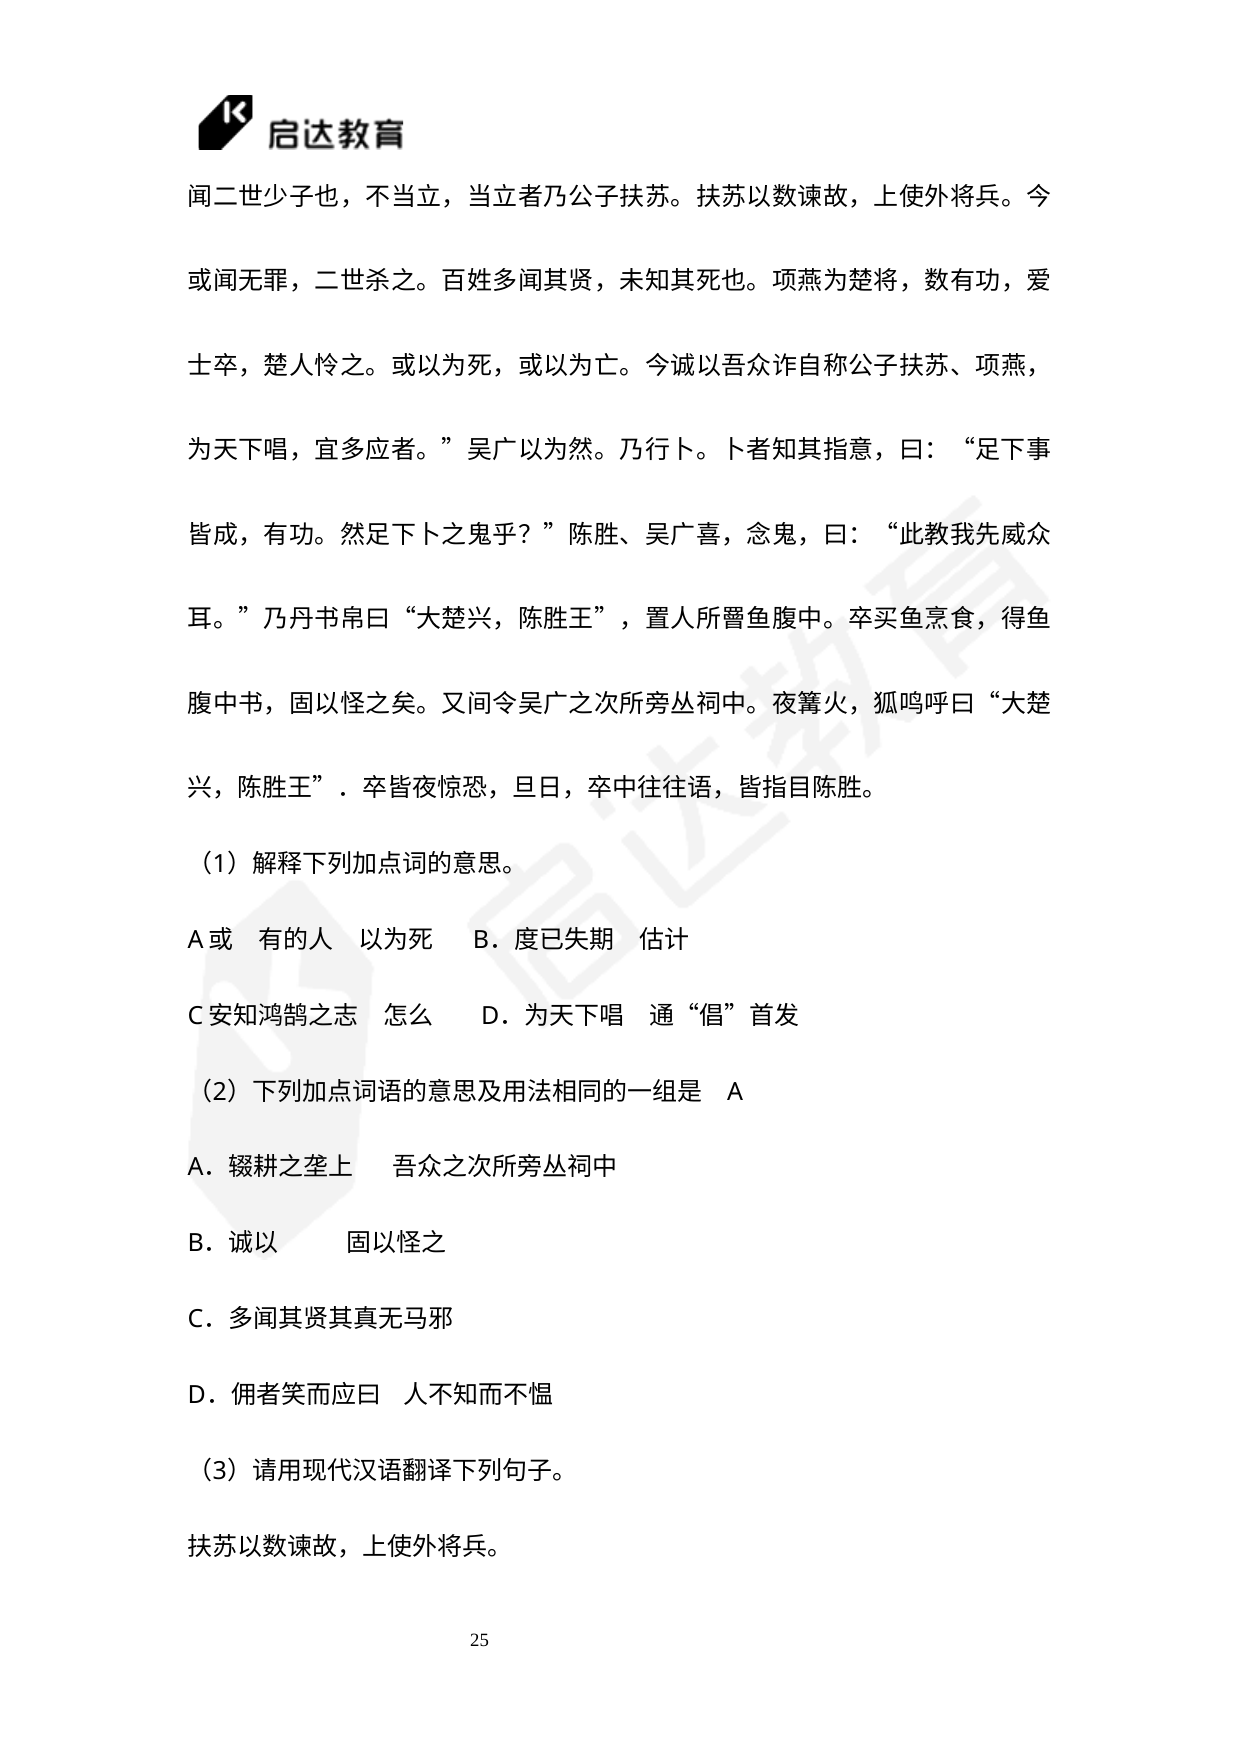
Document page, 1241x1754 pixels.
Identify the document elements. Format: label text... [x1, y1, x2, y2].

text （1）解释下列加点词的意思。 [187, 829, 1053, 894]
text C．多闻其贤其真无马邪 [187, 1284, 1053, 1349]
text A．辍耕之垄上 吾众之次所旁丛祠中 [187, 1132, 1053, 1197]
picture [198, 95, 404, 150]
text A或 有的人 以为死 B．度已失期 估计 [187, 905, 1053, 970]
text （3）请用现代汉语翻译下列句子。 [187, 1436, 1053, 1501]
text 扶苏以数谏故，上使外将兵。 [187, 1512, 1053, 1577]
text B．诚以 固以怪之 [187, 1208, 1053, 1273]
text C安知鸿鹄之志 怎么 D．为天下唱 通“倡”首发 [187, 981, 1053, 1046]
text D．佣者笑而应曰 人不知而不愠 [187, 1360, 1053, 1425]
text （2）下列加点词语的意思及用法相同的一组是 A [187, 1057, 1053, 1122]
